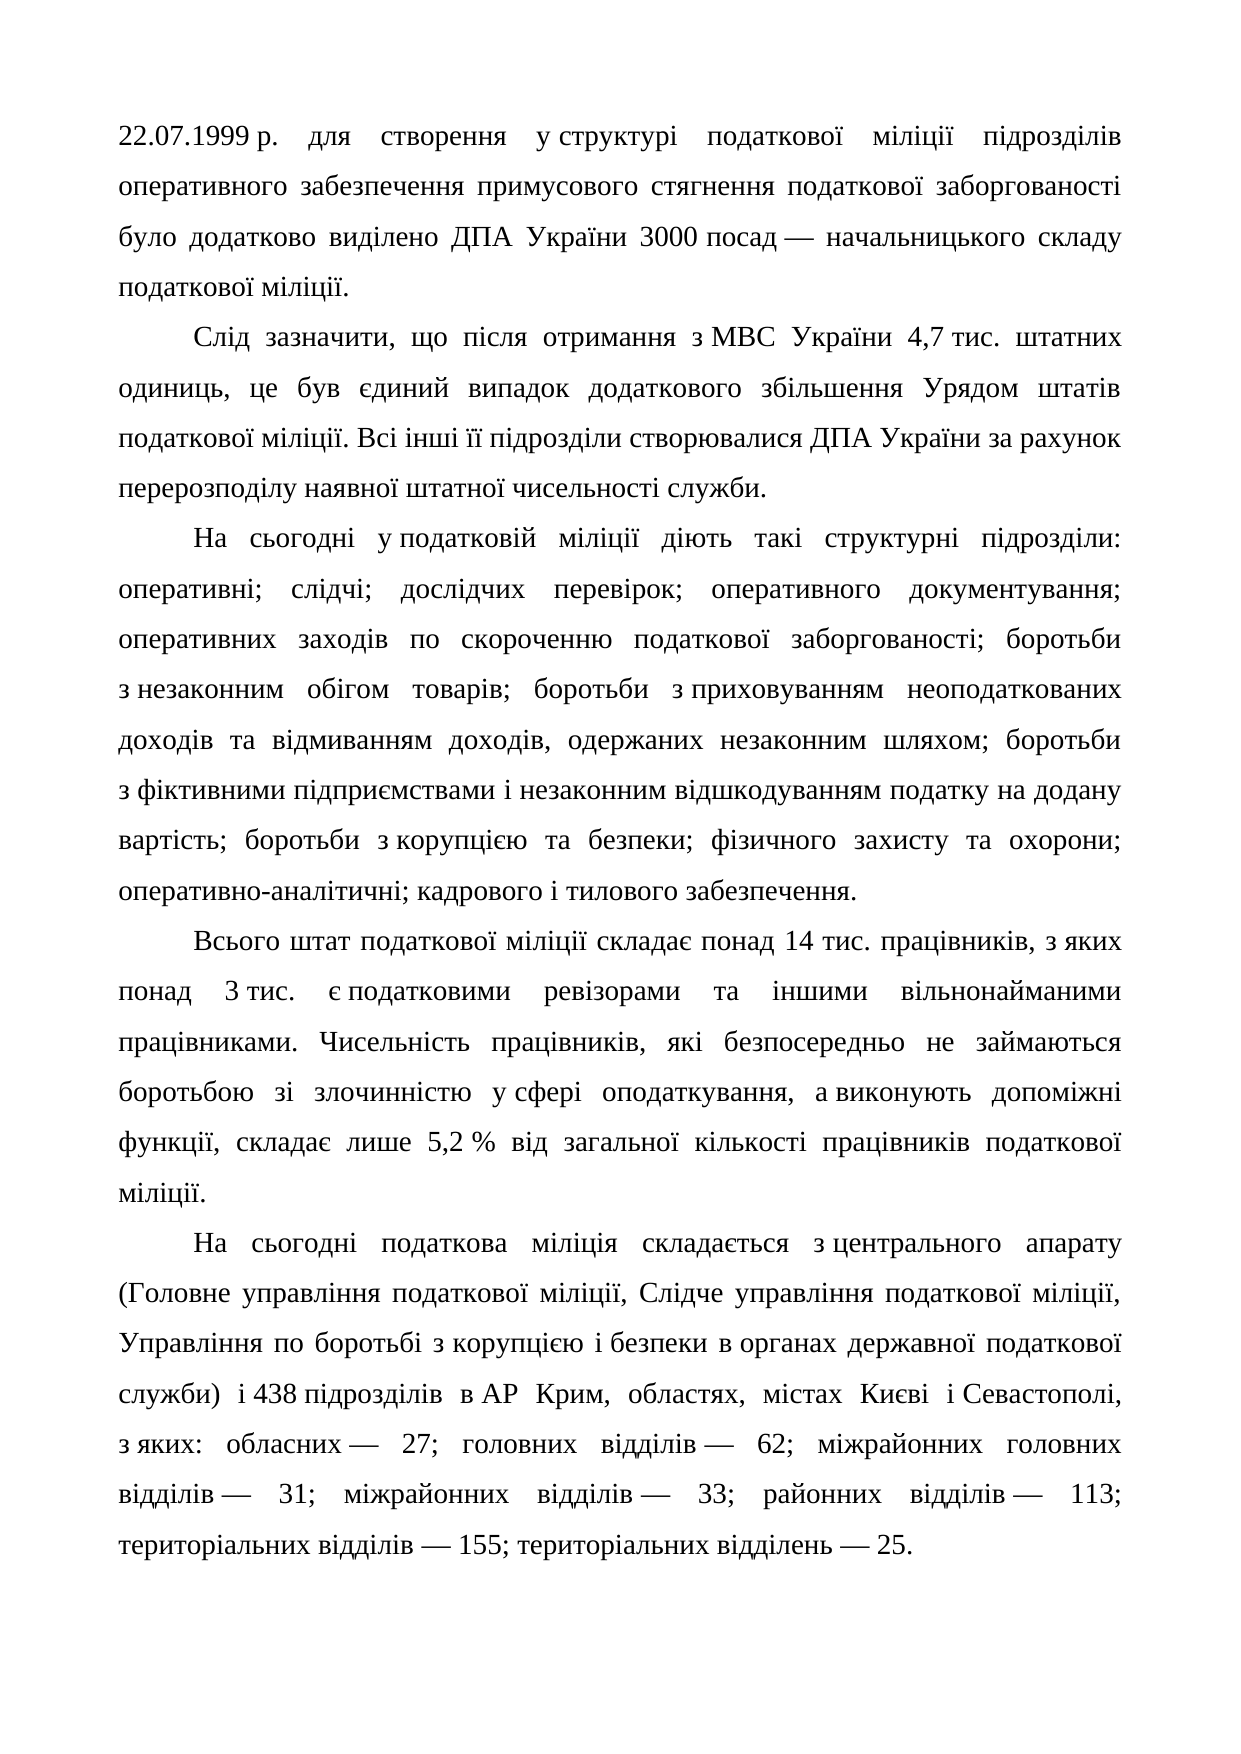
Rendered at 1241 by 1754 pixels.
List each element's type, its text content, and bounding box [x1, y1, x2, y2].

text На сьогодні у податковій міліції діють такі структурні підрозділи: оперативні; слідчі; дослідчих перевірок; оперативного документування; оперативних заходів по скороченню податкової заборгованості; боротьби з незаконним обігом товарів; боротьби з приховуванням неоподаткованих доходів та відмиванням доходів, одержаних незаконним шляхом; боротьби з фіктивними підприємствами і незаконним відшкодуванням податку на додану вартість; боротьби з корупцією та безпеки; фізичного захисту та охорони; оперативно-аналітичні; кадрового і тилового забезпечення. [118, 521, 1122, 906]
text Всього штат податкової міліції складає понад 14 тис. працівників, з яких понад 3 тис. є податковими ревізорами та іншими вільнонайманими працівниками. Чисельність працівників, які безпосередньо не займаються боротьбою зі злочинністю у сфері оподаткування, а виконують допоміжні функції, складає лише 5,2 % від загальної кількості працівників податкової міліції. [118, 923, 1122, 1208]
text Слід зазначити, що після отримання з МВС України 4,7 тис. штатних одиниць, це був єдиний випадок додаткового збільшення Урядом штатів податкової міліції. Всі інші її підрозділи створювалися ДПА України за рахунок перерозподілу наявної штатної чисельності служби. [118, 319, 1122, 504]
text На сьогодні податкова міліція складається з центрального апарату (Головне управління податкової міліції, Слідче управління податкової міліції, Управління по боротьбі з корупцією і безпеки в органах державної податкової служби) і 438 підрозділів в АР Крим, областях, містах Києві і Севастополі, з яких: обласних — 27; головних відділів — 62; міжрайонних головних відділів — 31; міжрайонних відділів — 33; районних відділів — 113; територіальних відділів — 155; територіальних відділень — 25. [118, 1225, 1122, 1560]
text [118, 118, 1122, 303]
